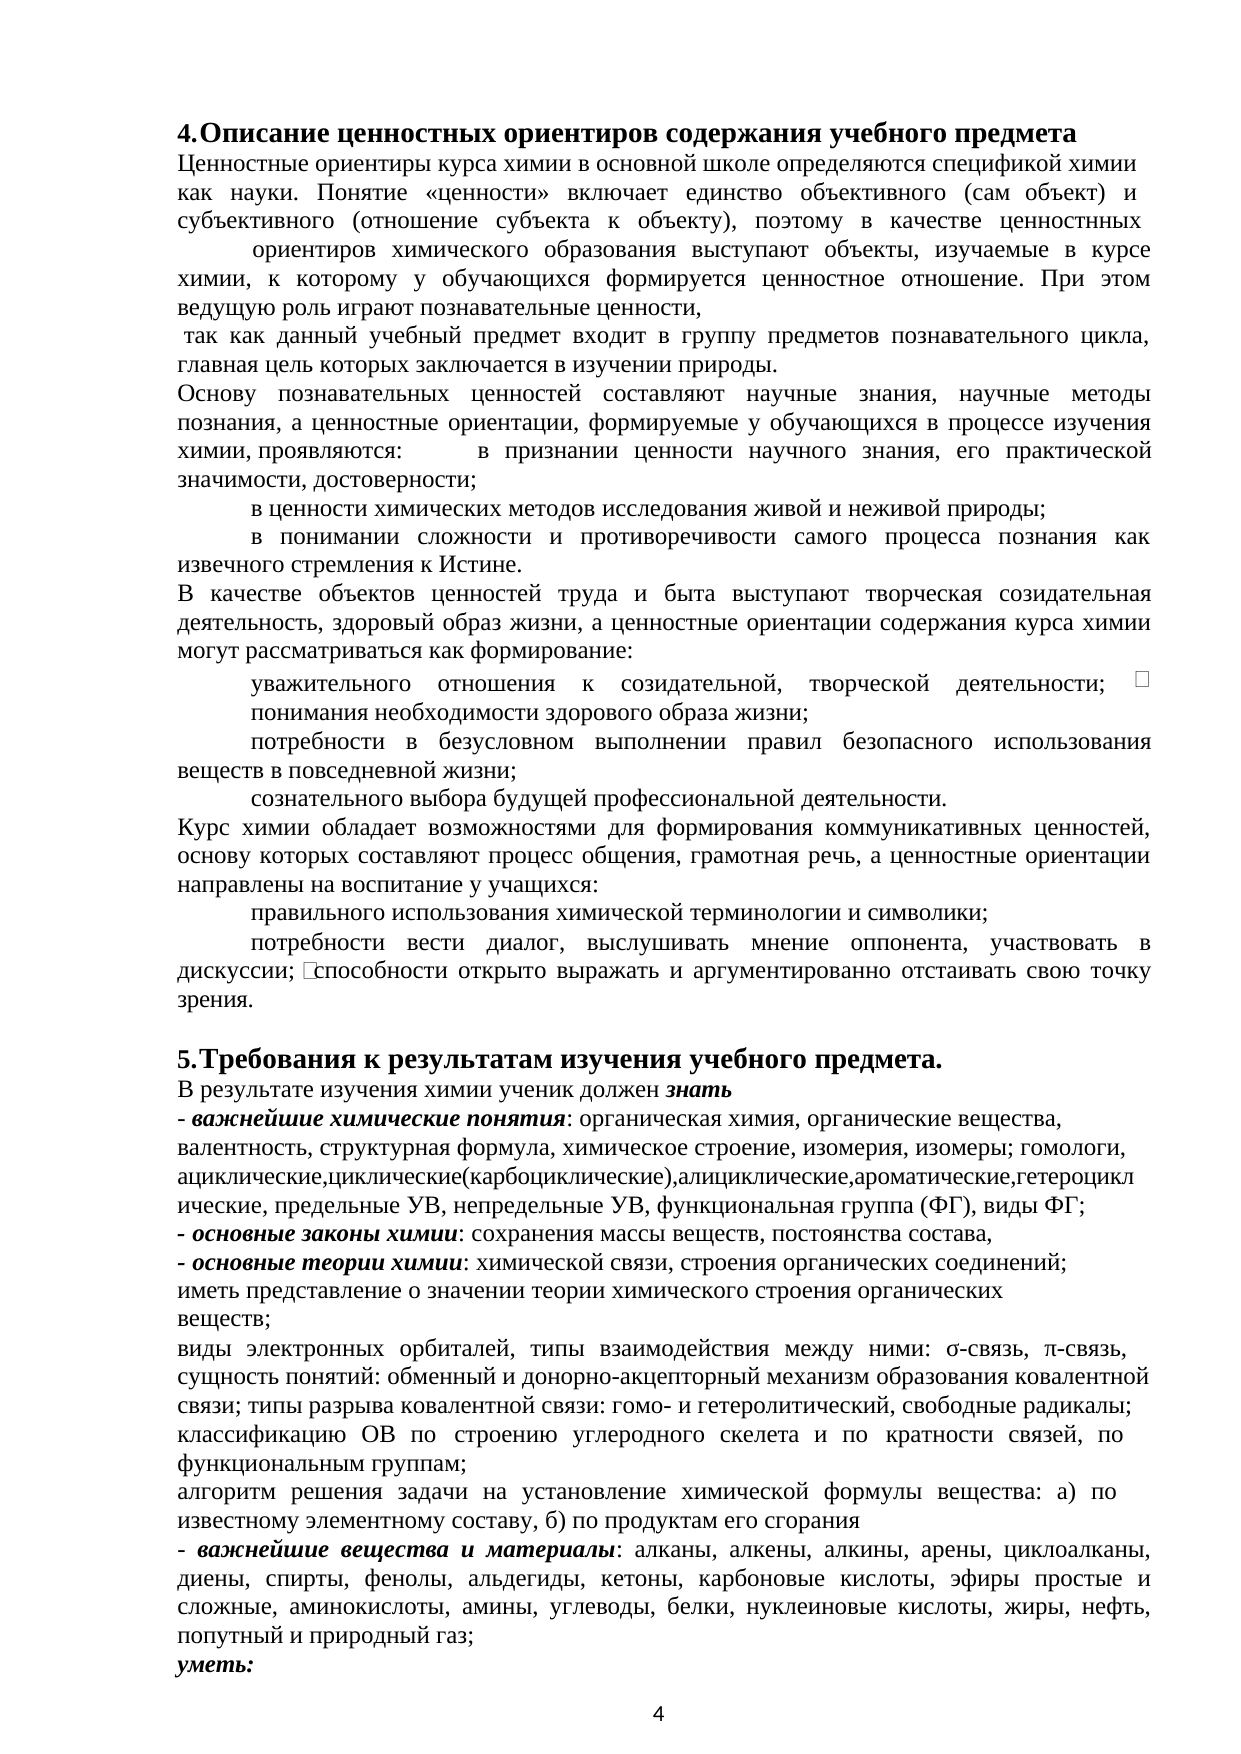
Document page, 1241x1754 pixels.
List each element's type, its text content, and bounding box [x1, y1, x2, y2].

picture [1132, 664, 1172, 692]
text сознательного выбора будущей профессиональной деятельности. [251, 783, 1240, 812]
text так как данный учебный предмет входит в группу предметов познавательного цикла, главная цель которых заключается в изучении природы. [177, 321, 1151, 378]
text В качестве объектов ценностей труда и быта выступают творческая созидательная деятельность, здоровый образ жизни, а ценностные ориентации содержания курса химии могут рассматриваться как формирование: [177, 578, 1152, 664]
text ориентиров химического образования выступают объекты, изучаемые в курсе химии, к которому у обучающихся формируется ценностное отношение. При этом ведущую роль играют познавательные ценности, [177, 234, 1151, 321]
text виды электронных орбиталей, типы взаимодействия между ними: σ-связь, π-связь, сущность понятий: обменный и донорно-акцепторный механизм образования ковалентной связи; типы разрыва ковалентной связи: гомо- и гетеролитический, свободные радикалы; классификацию ОВ по строению углеродного скелета и по кратности связей, по функциональным группам; [177, 1333, 1152, 1476]
text В результате изучения химии ученик должен знать [177, 1075, 1240, 1103]
text потребности в безусловном выполнении правил безопасного использования веществ в повседневной жизни; [177, 726, 1152, 783]
text правильного использования химической терминологии и символики; [251, 898, 1240, 927]
list основные теории химии: химической связи, строения органических соединений; иметь представление о значении теории химического строения органических веществ; [177, 1248, 1104, 1332]
text потребности вести диалог, выслушивать мнение оппонента, участвовать в дискуссии; способности открыто выражать и аргументированно отстаивать свою точку зрения. [177, 927, 1152, 1013]
text - важнейшие вещества и материалы: алканы, алкены, алкины, арены, циклоалканы, диены, спирты, фенолы, альдегиды, кетоны, карбоновые кислоты, эфиры простые и сложные, аминокислоты, амины, углеводы, белки, нуклеиновые кислоты, жиры, нефть, попутный и природный газ; [177, 1534, 1152, 1649]
text - важнейшие химические понятия: органическая химия, органические вещества, валентность, структурная формула, химическое строение, изомерия, изомеры; гомологи, ациклические,циклические(карбоциклические),алициклические,ароматические,гетероцикл ические, предельные УВ, непредельные УВ, функциональная группа (ФГ), виды ФГ; [177, 1103, 1152, 1218]
text в ценности химических методов исследования живой и неживой природы; [251, 493, 1240, 522]
text алгоритм решения задачи на установление химической формулы вещества: а) по известному элементному составу, б) по продуктам его сгорания [177, 1476, 1152, 1534]
text уважительного отношения к созидательной, творческой деятельности; понимания необходимости здорового образа жизни; [251, 664, 1172, 726]
text в понимании сложности и противоречивости самого процесса познания как извечного стремления к Истине. [177, 522, 1151, 578]
text Основу познавательных ценностей составляют научные знания, научные методы познания, а ценностные ориентации, формируемые у обучающихся в процессе изучения химии, проявляются: в признании ценности научного знания, его практической значимости, достоверности; [177, 378, 1152, 493]
subtitle уметь: [177, 1649, 1240, 1678]
list Описание ценностных ориентиров содержания учебного предмета Ценностные ориентиры курса химии в основной школе определяются спецификой химии как науки. Понятие «ценности» включает единство объективного (сам объект) и субъективного (отношение субъекта к объекту), поэтому в качестве ценностнных [177, 116, 1152, 234]
subtitle Требования к результатам изучения учебного предмета. [177, 1042, 1240, 1075]
list основные законы химии: сохранения массы веществ, постоянства состава, [177, 1218, 1240, 1247]
text Курс химии обладает возможностями для формирования коммуникативных ценностей, основу которых составляют процесс общения, грамотная речь, а ценностные ориентации направлены на воспитание у учащихся: [177, 812, 1151, 898]
